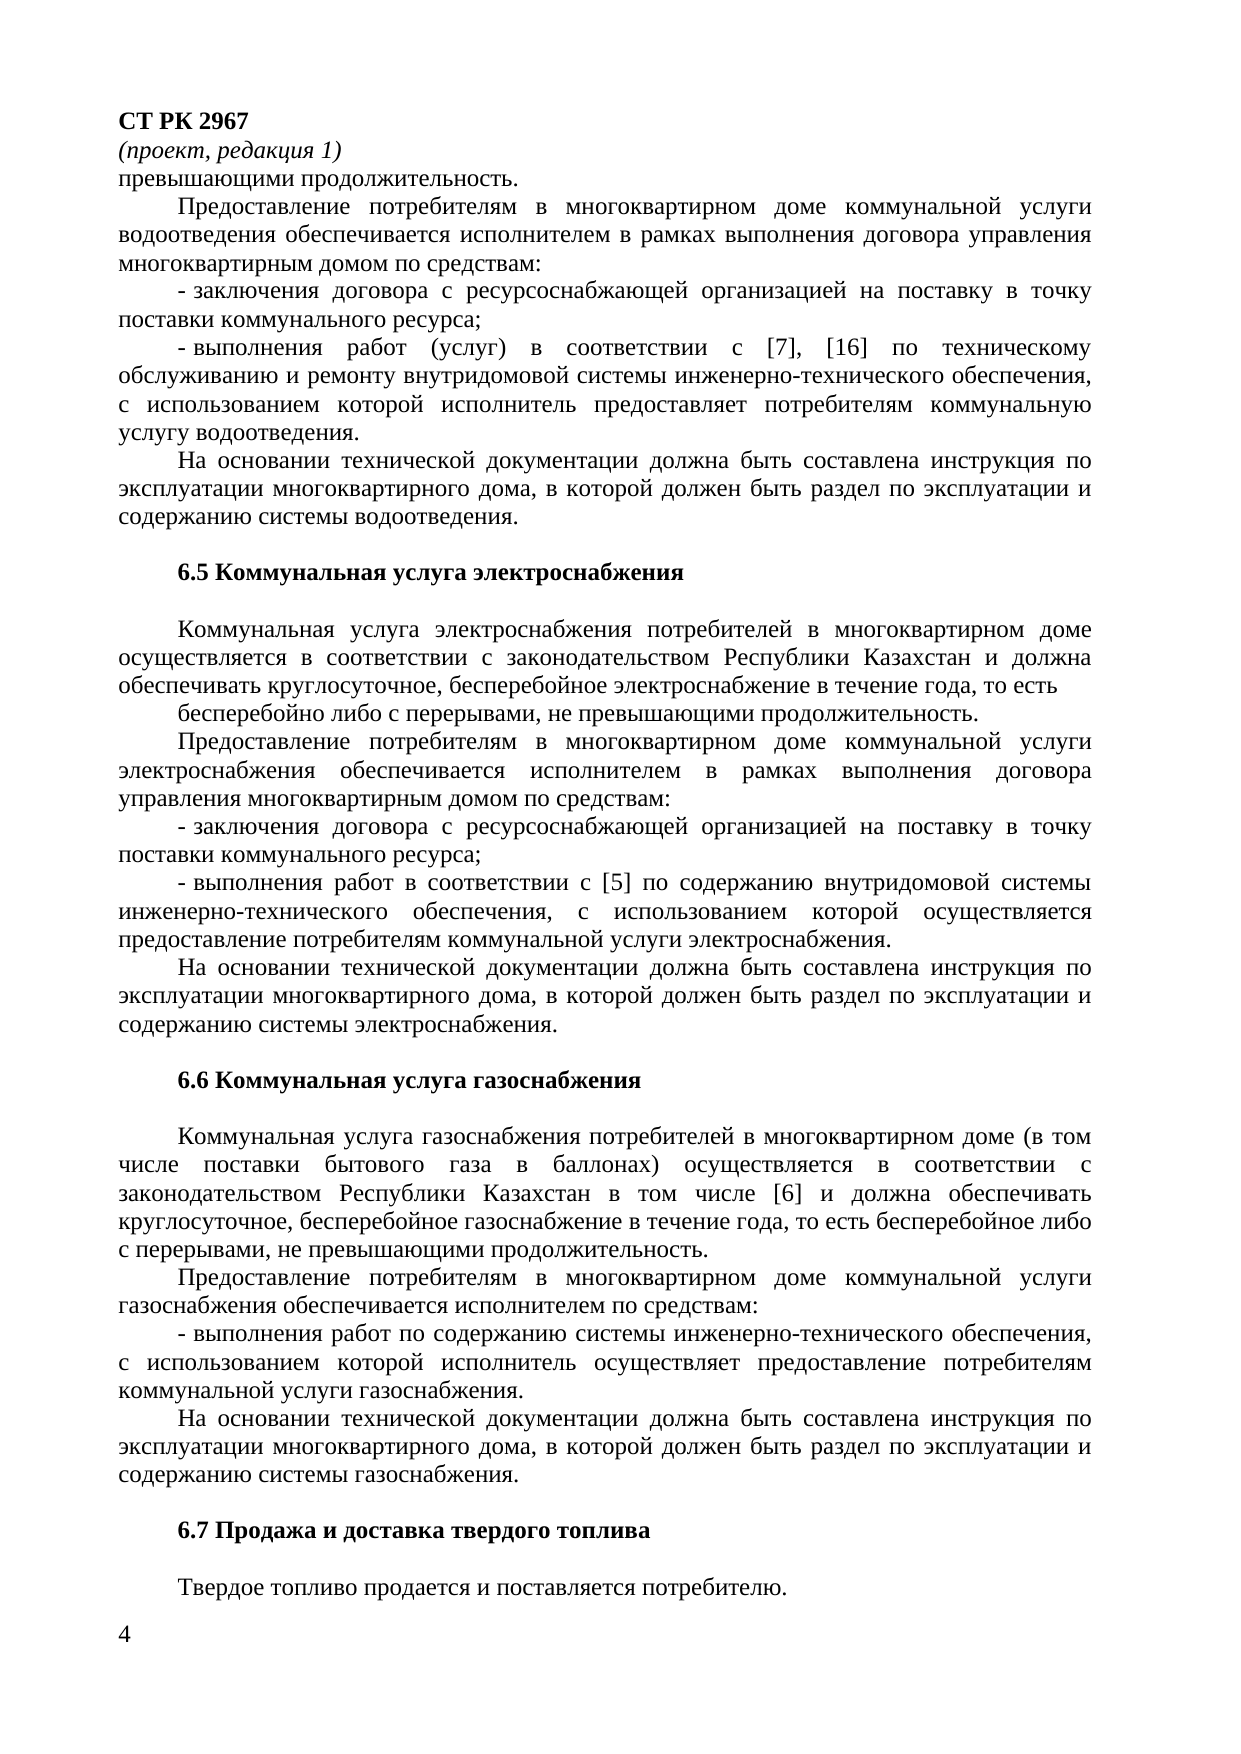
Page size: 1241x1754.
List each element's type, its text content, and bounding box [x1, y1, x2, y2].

text Коммунальная услуга газоснабжения потребителей в многоквартирном доме (в том числе поставки бытового газа в баллонах) осуществляется в соответствии с законодательством Республики Казахстан в том числе [6] и должна обеспечивать круглосуточное, бесперебойное газоснабжение в течение года, то есть бесперебойное либо с перерывами, не превышающими продолжительность. [118, 1122, 1092, 1263]
text Предоставление потребителям в многоквартирном доме коммунальной услуги газоснабжения обеспечивается исполнителем по средствам: [118, 1263, 1092, 1319]
text бесперебойно либо с перерывами, не превышающими продолжительность. [118, 699, 1092, 727]
text - выполнения работ в соответствии с [5] по содержанию внутридомовой системы инженерно-технического обеспечения, с использованием которой осуществляется предоставление потребителям коммунальной услуги электроснабжения. [118, 868, 1092, 953]
text - заключения договора с ресурсоснабжающей организацией на поставку в точку поставки коммунального ресурса; [118, 276, 1092, 333]
text Предоставление потребителям в многоквартирном доме коммунальной услуги водоотведения обеспечивается исполнителем в рамках выполнения договора управления многоквартирным домом по средствам: [118, 192, 1092, 276]
text - заключения договора с ресурсоснабжающей организацией на поставку в точку поставки коммунального ресурса; [118, 812, 1092, 868]
text 6.6 Коммунальная услуга газоснабжения [118, 1066, 1092, 1094]
text Твердое топливо продается и поставляется потребителю. [118, 1573, 1092, 1601]
text Коммунальная услуга электроснабжения потребителей в многоквартирном доме осуществляется в соответствии с законодательством Республики Казахстан и должна обеспечивать круглосуточное, бесперебойное электроснабжение в течение года, то есть [118, 614, 1092, 699]
text - выполнения работ (услуг) в соответствии с [7], [16] по техническому обслуживанию и ремонту внутридомовой системы инженерно-технического обеспечения, с использованием которой исполнитель предоставляет потребителям коммунальную услугу водоотведения. [118, 333, 1092, 446]
text На основании технической документации должна быть составлена инструкция по эксплуатации многоквартирного дома, в которой должен быть раздел по эксплуатации и содержанию системы электроснабжения. [118, 953, 1092, 1037]
text Предоставление потребителям в многоквартирном доме коммунальной услуги электроснабжения обеспечивается исполнителем в рамках выполнения договора управления многоквартирным домом по средствам: [118, 727, 1092, 812]
text - выполнения работ по содержанию системы инженерно-технического обеспечения, с использованием которой исполнитель осуществляет предоставление потребителям коммунальной услуги газоснабжения. [118, 1319, 1092, 1404]
text На основании технической документации должна быть составлена инструкция по эксплуатации многоквартирного дома, в которой должен быть раздел по эксплуатации и содержанию системы водоотведения. [118, 446, 1092, 530]
text 6.5 Коммунальная услуга электроснабжения [118, 558, 1092, 586]
text На основании технической документации должна быть составлена инструкция по эксплуатации многоквартирного дома, в которой должен быть раздел по эксплуатации и содержанию системы газоснабжения. [118, 1404, 1092, 1488]
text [118, 164, 1092, 192]
text 6.7 Продажа и доставка твердого топлива [118, 1516, 1092, 1544]
